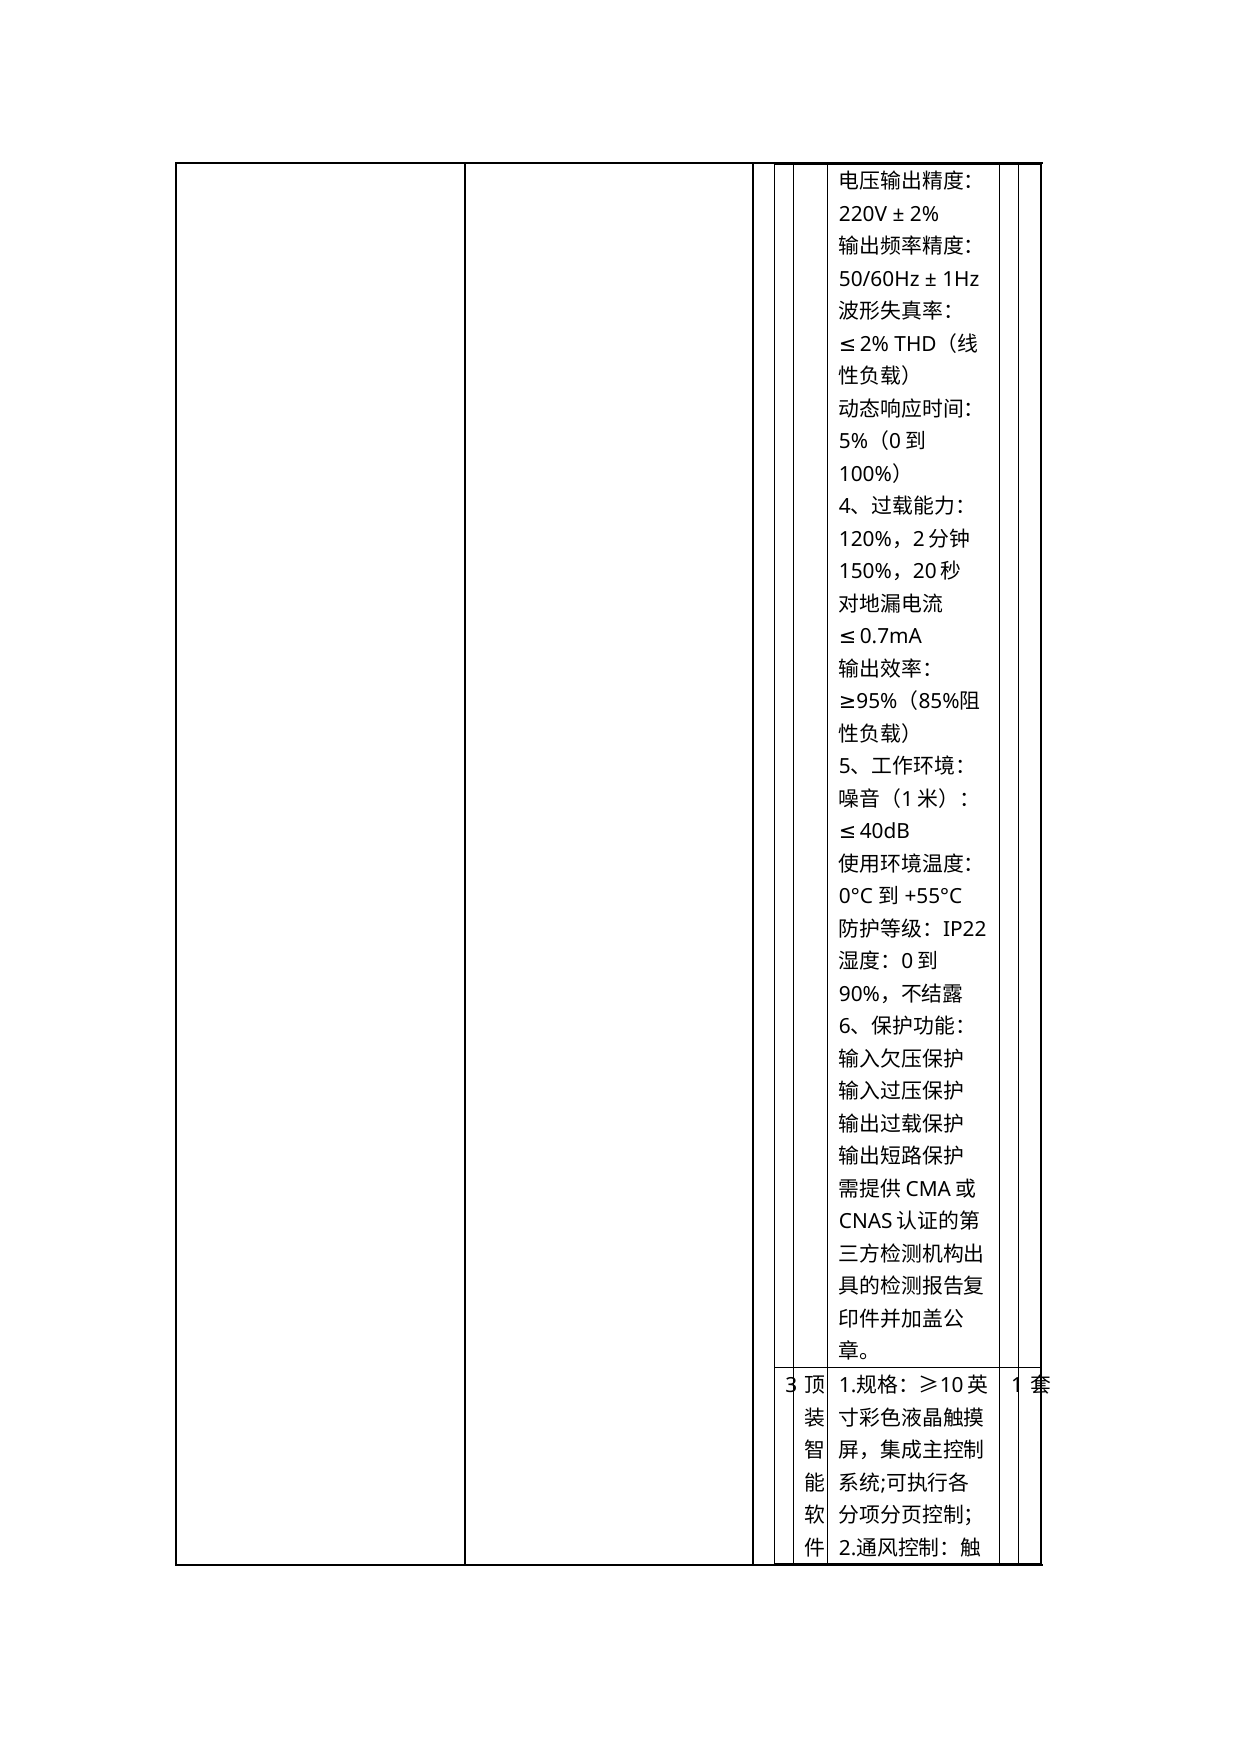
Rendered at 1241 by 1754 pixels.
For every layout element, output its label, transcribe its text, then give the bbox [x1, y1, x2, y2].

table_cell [1000, 165, 1018, 1367]
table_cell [1019, 165, 1040, 1367]
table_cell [775, 1368, 793, 1563]
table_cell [794, 1368, 827, 1563]
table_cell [775, 165, 793, 1367]
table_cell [828, 165, 999, 1367]
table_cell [1000, 1368, 1018, 1563]
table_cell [1019, 1368, 1040, 1563]
table_cell [466, 164, 752, 1564]
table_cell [794, 165, 827, 1367]
table_cell 1 [177, 164, 464, 1564]
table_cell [754, 164, 774, 1564]
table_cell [828, 1368, 999, 1563]
